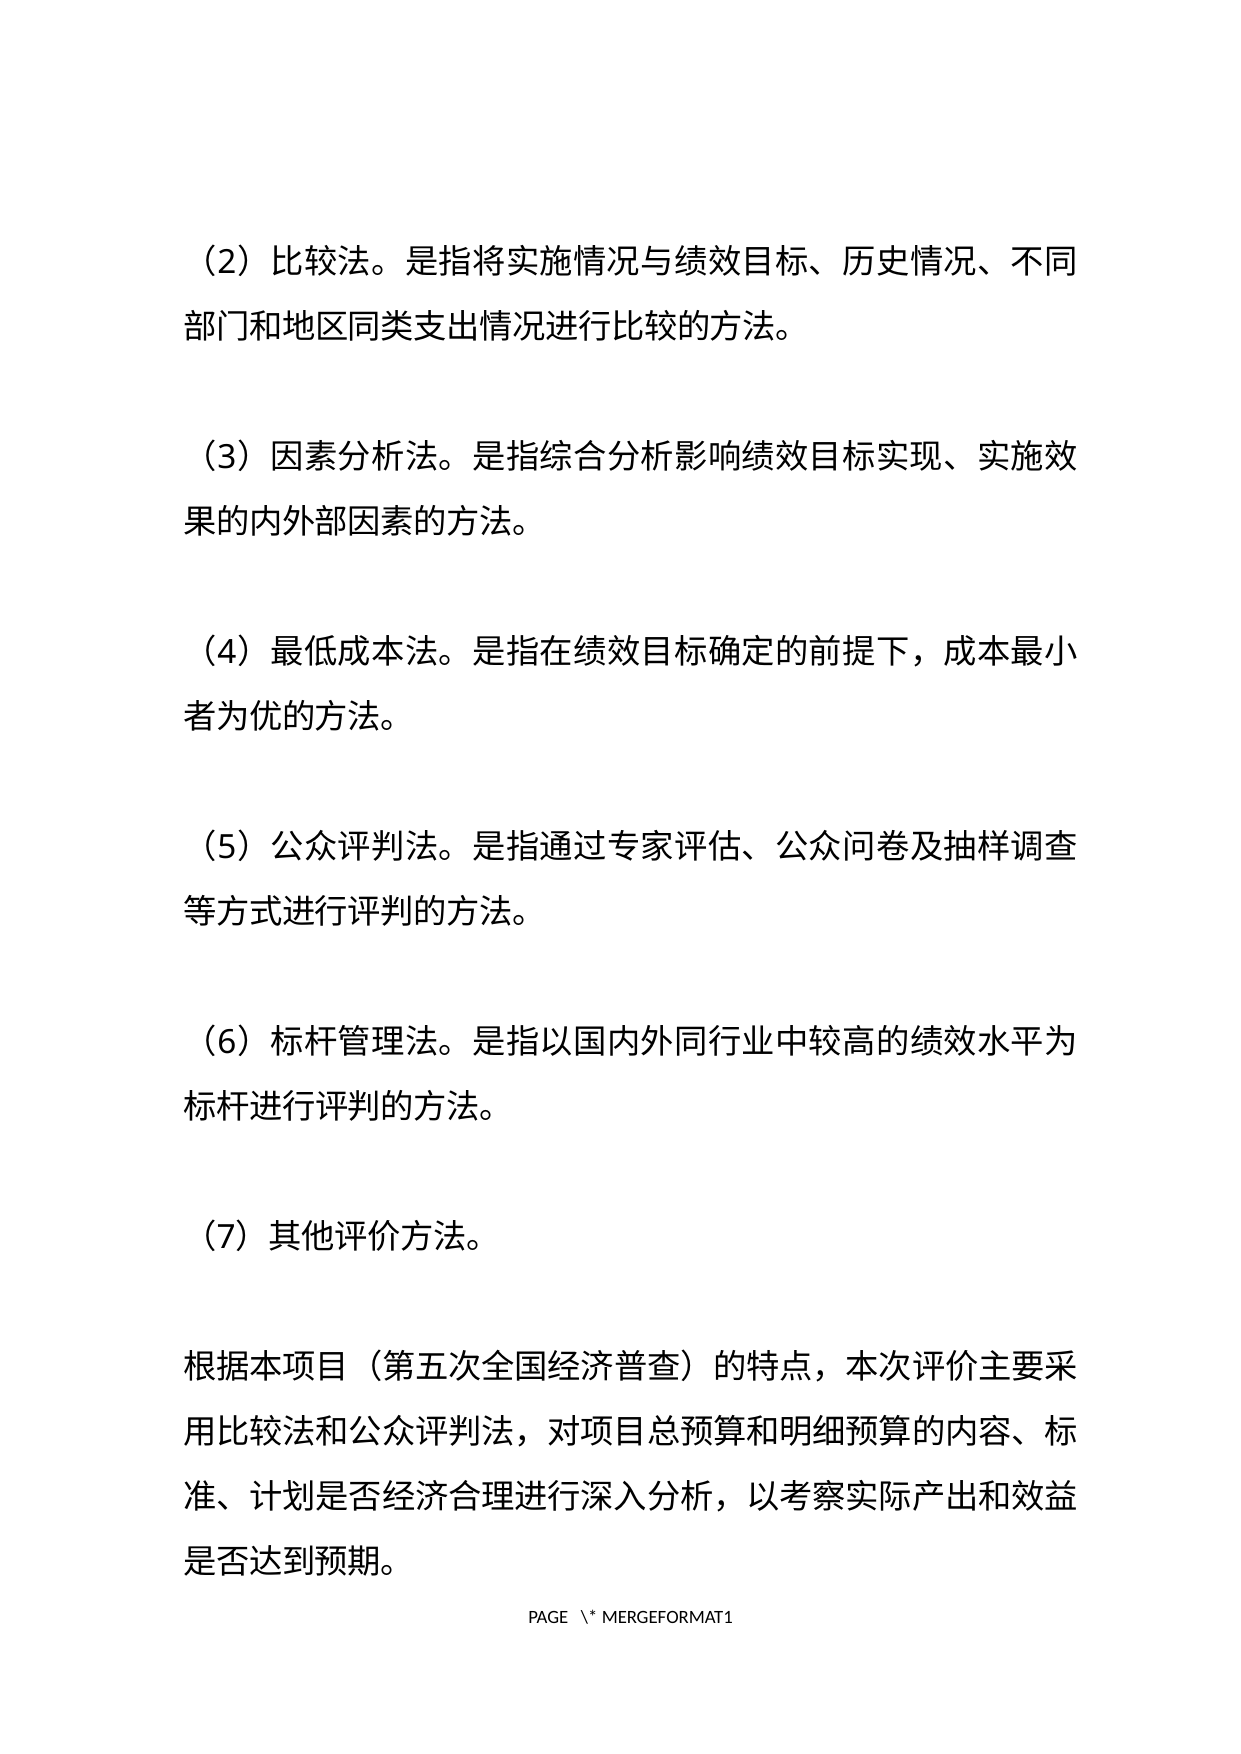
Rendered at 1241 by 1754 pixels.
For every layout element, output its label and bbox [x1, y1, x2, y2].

text [183, 162, 1078, 1592]
